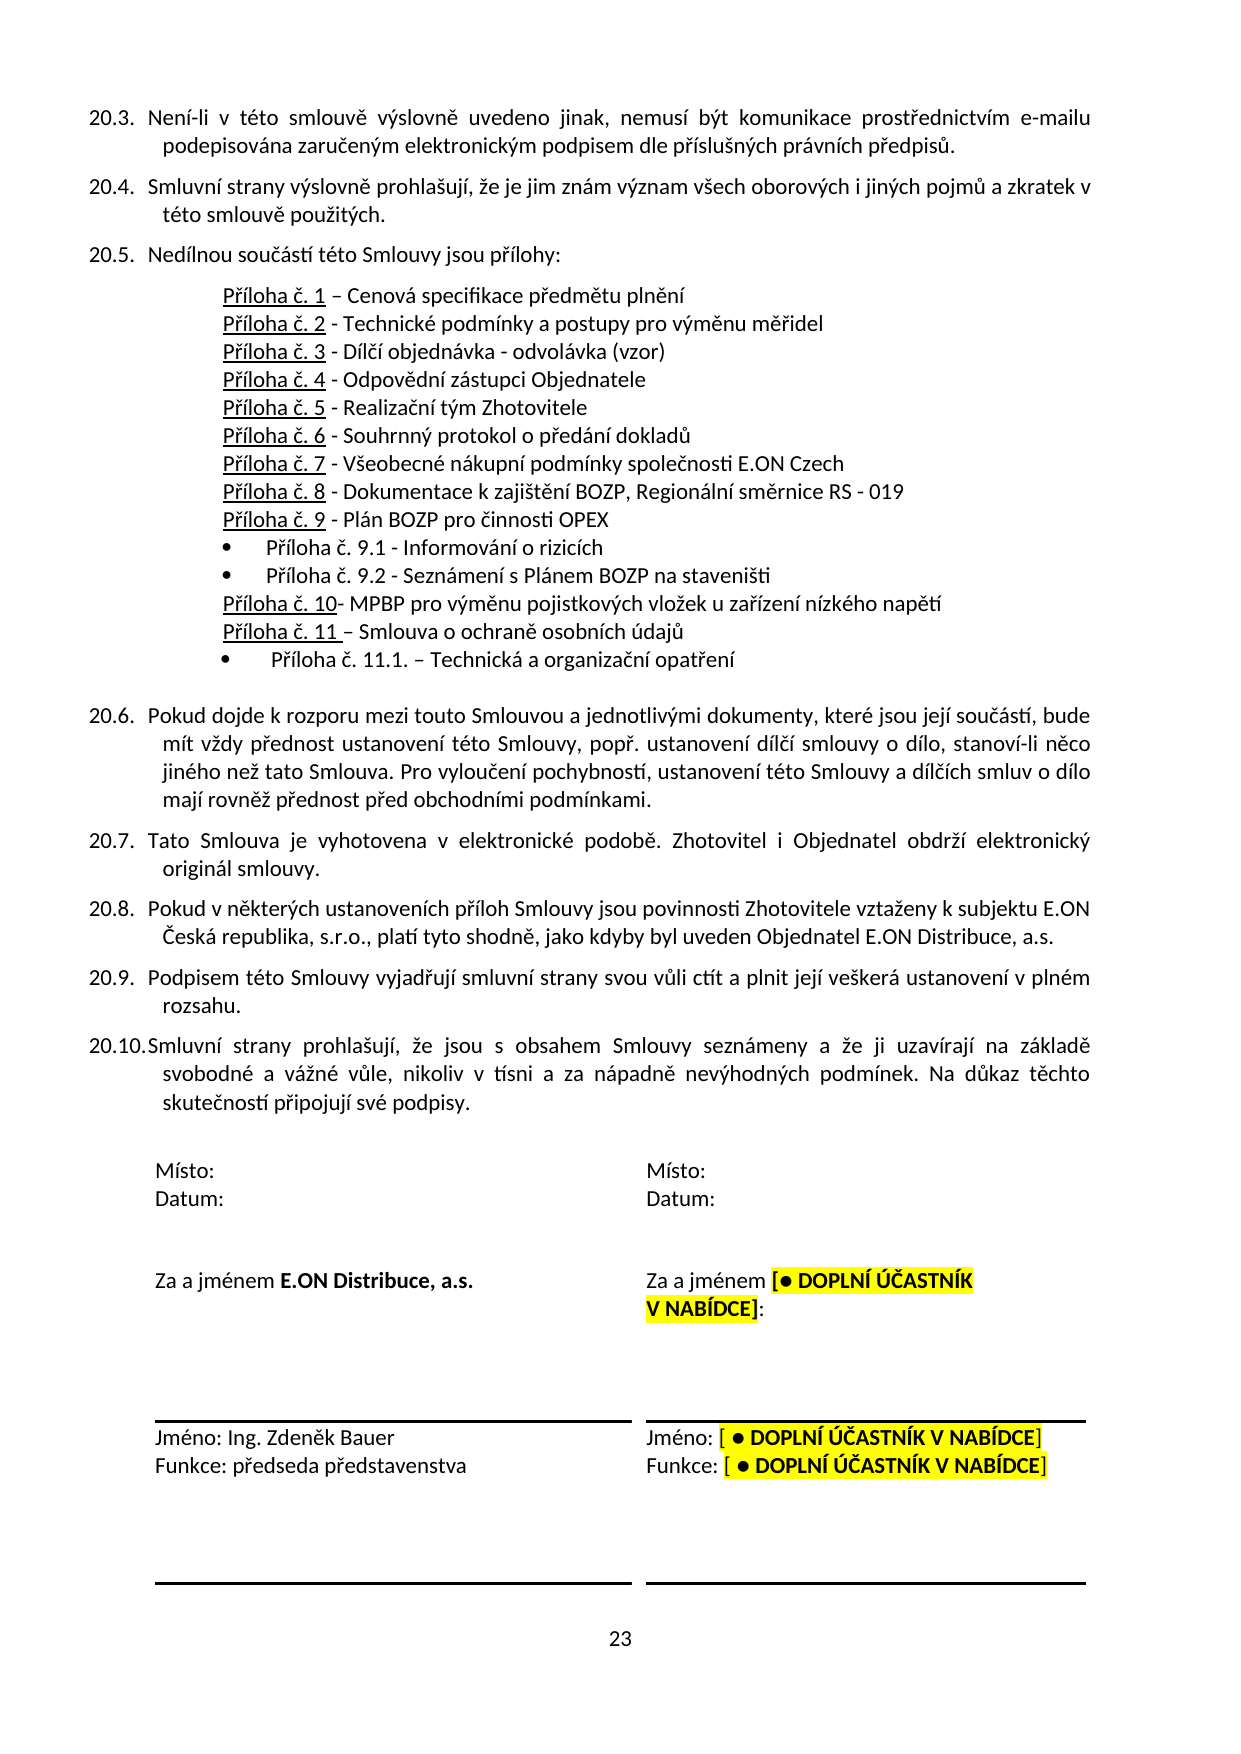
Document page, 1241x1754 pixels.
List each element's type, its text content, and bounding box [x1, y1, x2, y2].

subtitle Příloha č. 9.1 - Informování o rizicích [223, 533, 1093, 561]
subtitle Pokud dojde k rozporu mezi touto Smlouvou a jednotlivými dokumenty, které jsou její součástí, bude mít vždy přednost ustanovení této Smlouvy, popř. ustanovení dílčí smlouvy o dílo, stanoví-li něco jiného než tato Smlouva. Pro vyloučení pochybností, ustanovení této Smlouvy a dílčích smluv o dílo mají rovněž přednost před obchodními podmínkami. [88, 701, 1093, 813]
subtitle Příloha č. 7 - Všeobecné nákupní podmínky společnosti E.ON Czech [223, 449, 1093, 477]
subtitle Příloha č. 9 - Plán BOZP pro činnosti OPEX [223, 505, 1093, 533]
subtitle Příloha č. 3 - Dílčí objednávka - odvolávka (vzor) [223, 337, 1093, 365]
subtitle Podpisem této Smlouvy vyjadřují smluvní strany svou vůli ctít a plnit její veškerá ustanovení v plném rozsahu. [88, 963, 1093, 1019]
table_header Místo: Datum: [639, 1156, 1094, 1267]
table_cell Za a jménem E.ON Distribuce, a.s. [148, 1267, 639, 1334]
table_header Místo: Datum: [148, 1156, 639, 1267]
subtitle Smluvní strany prohlašují, že jsou s obsahem Smlouvy seznámeny a že ji uzavírají na základě svobodné a vážné vůle, nikoliv v tísni a za nápadně nevýhodných podmínek. Na důkaz těchto skutečností připojují své podpisy. [88, 1032, 1093, 1116]
subtitle Příloha č. 2 - Technické podmínky a postupy pro výměnu měřidel [223, 309, 1093, 337]
subtitle Příloha č. 11 – Smlouva o ochraně osobních údajů [223, 617, 1093, 645]
subtitle Smluvní strany výslovně prohlašují, že je jim znám význam všech oborových i jiných pojmů a zkratek v této smlouvě použitých. [88, 172, 1093, 228]
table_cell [639, 1334, 1094, 1529]
subtitle Příloha č. 10- MPBP pro výměnu pojistkových vložek u zařízení nízkého napětí [223, 589, 1093, 617]
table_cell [148, 1529, 639, 1606]
list Příloha č. 11.1. – Technická a organizační opatření [221, 645, 1093, 673]
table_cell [639, 1529, 1094, 1606]
subtitle Příloha č. 1 – Cenová specifikace předmětu plnění [223, 281, 1093, 309]
subtitle Příloha č. 9.2 - Seznámení s Plánem BOZP na staveništi [223, 561, 1093, 589]
subtitle Příloha č. 6 - Souhrnný protokol o předání dokladů [223, 421, 1093, 449]
subtitle Není-li v této smlouvě výslovně uvedeno jinak, nemusí být komunikace prostřednictvím e-mailu podepisována zaručeným elektronickým podpisem dle příslušných právních předpisů. [88, 103, 1093, 159]
table_cell Za a jménem [● DOPLNÍ ÚČASTNÍK V NABÍDCE]: [639, 1267, 1094, 1334]
subtitle Tato Smlouva je vyhotovena v elektronické podobě. Zhotovitel i Objednatel obdrží elektronický originál smlouvy. [88, 826, 1093, 882]
subtitle Příloha č. 8 - Dokumentace k zajištění BOZP, Regionální směrnice RS - 019 [223, 477, 1093, 505]
subtitle Pokud v některých ustanoveních příloh Smlouvy jsou povinnosti Zhotovitele vztaženy k subjektu E.ON Česká republika, s.r.o., platí tyto shodně, jako kdyby byl uveden Objednatel E.ON Distribuce, a.s. [88, 894, 1093, 951]
subtitle Příloha č. 5 - Realizační tým Zhotovitele [223, 393, 1093, 421]
subtitle Nedílnou součástí této Smlouvy jsou přílohy: [88, 241, 1093, 268]
table_cell Jméno: Ing. Zdeněk Bauer Funkce: předseda představenstva [148, 1334, 639, 1529]
subtitle Příloha č. 4 - Odpovědní zástupci Objednatele [223, 365, 1093, 393]
